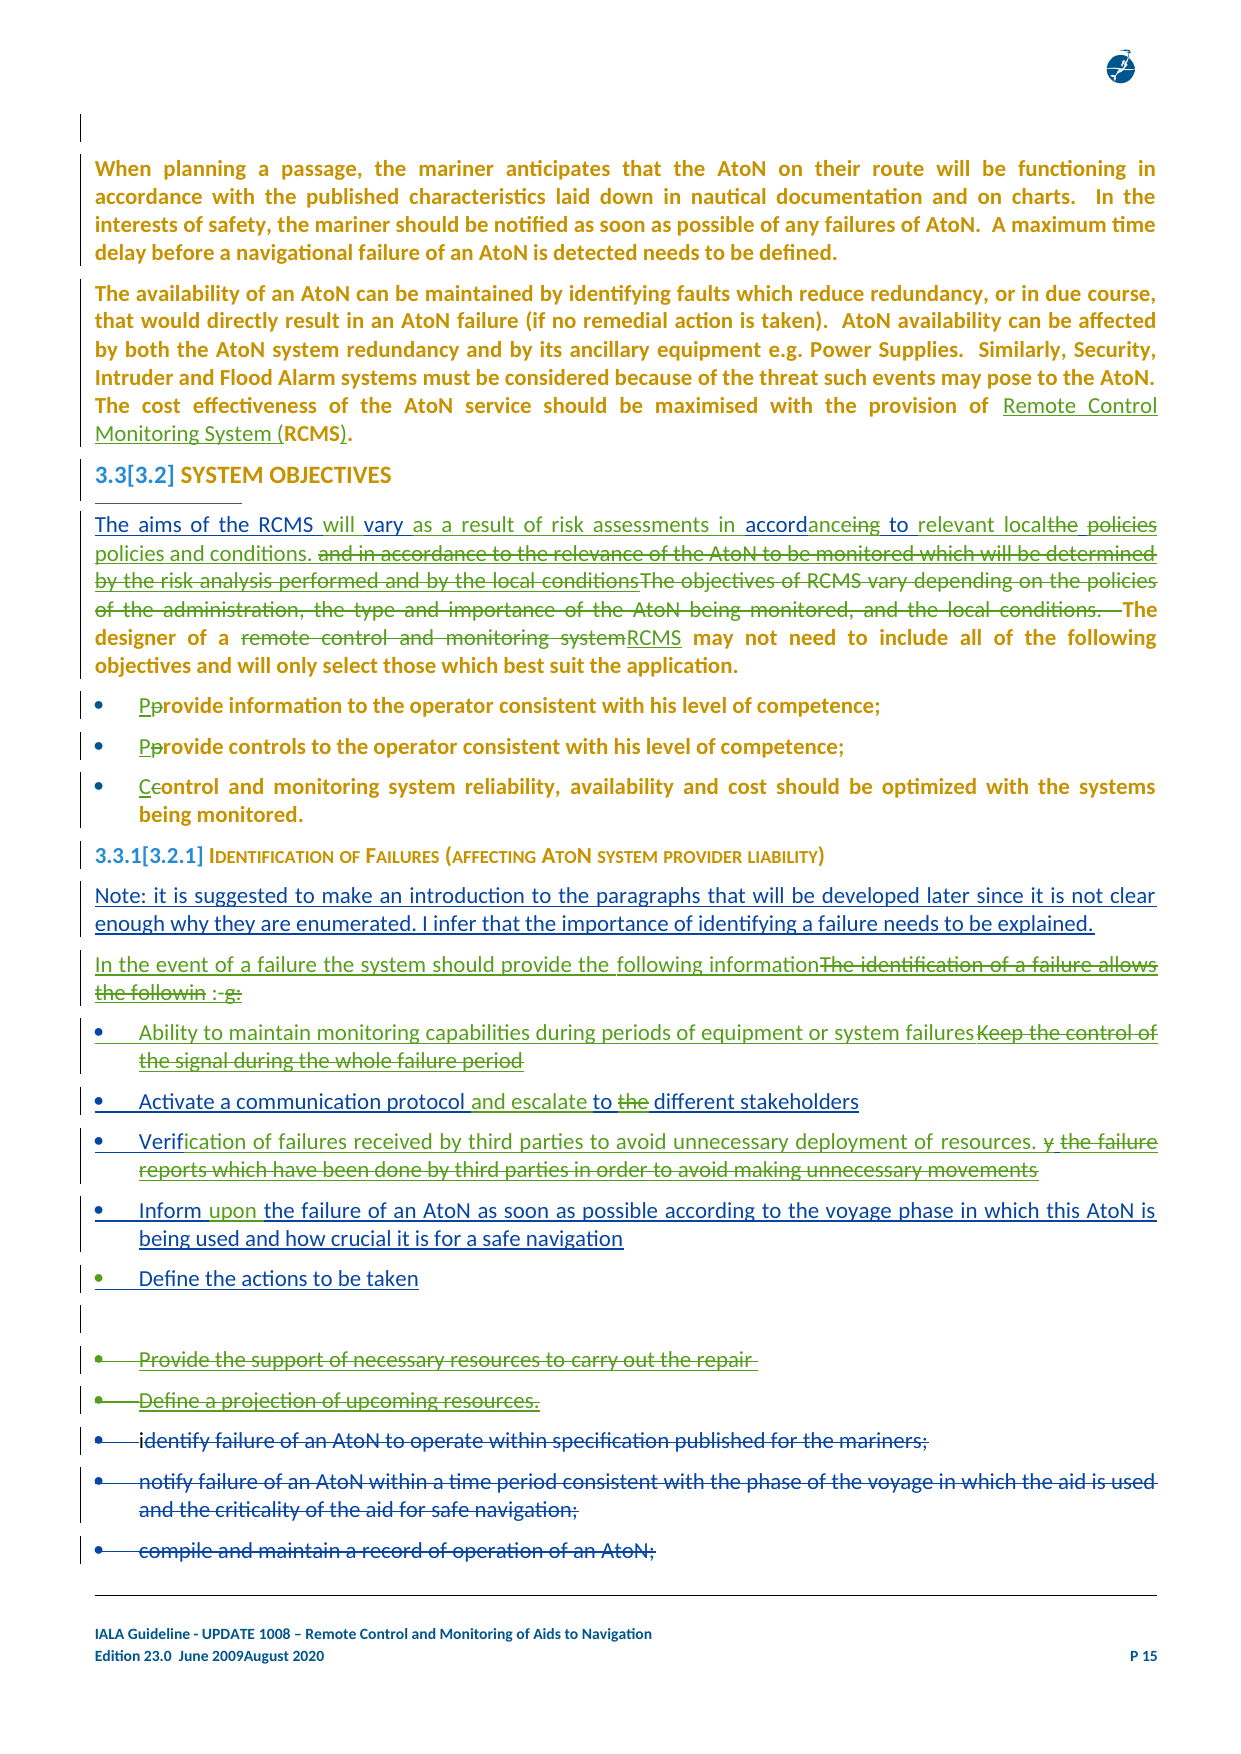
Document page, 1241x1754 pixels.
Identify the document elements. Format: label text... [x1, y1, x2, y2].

text The designer of a may not need to include all of the following objectives and will only select those which best suit the application. [94, 536, 1157, 563]
text ontrol and monitoring system reliability, availability and cost should be optimized with the systems being monitored. [94, 772, 1157, 828]
text The designer of a may not need to include all of the following objectives and will only select those which best suit the application. [94, 583, 1157, 679]
text The designer of a may not need to include all of the following objectives and will only select those which best suit the application. [94, 511, 1157, 535]
subtitle System Objectives [94, 459, 1157, 490]
text When planning a passage, the mariner anticipates that the AtoN on their route will be functioning in accordance with the published characteristics laid down in nautical documentation and on charts. In the interests of safety, the mariner should be notified as soon as possible of any failures of AtoN. A maximum time delay before a navigational failure of an AtoN is detected needs to be defined. [94, 154, 1157, 266]
picture [1075, 0, 1194, 118]
text rovide controls to the operator consistent with his level of competence; [94, 732, 1157, 760]
text rovide information to the operator consistent with his level of competence; [94, 691, 1157, 719]
subtitle Identification of Failures (affecting AtoN system provider liability) [94, 841, 1157, 869]
text The designer of a may not need to include all of the following objectives and will only select those which best suit the application. [94, 564, 1157, 582]
text The availability of an AtoN can be maintained by identifying faults which reduce redundancy, or in due course, that would directly result in an AtoN failure (if no remedial action is taken). AtoN availability can be affected by both the AtoN system redundancy and by its ancillary equipment e.g. Power Supplies. Similarly, Security, Intruder and Flood Alarm systems must be considered because of the threat such events may pose to the AtoN. The cost effectiveness of the AtoN service should be maximised with the provision of RCMS. [94, 279, 1157, 447]
